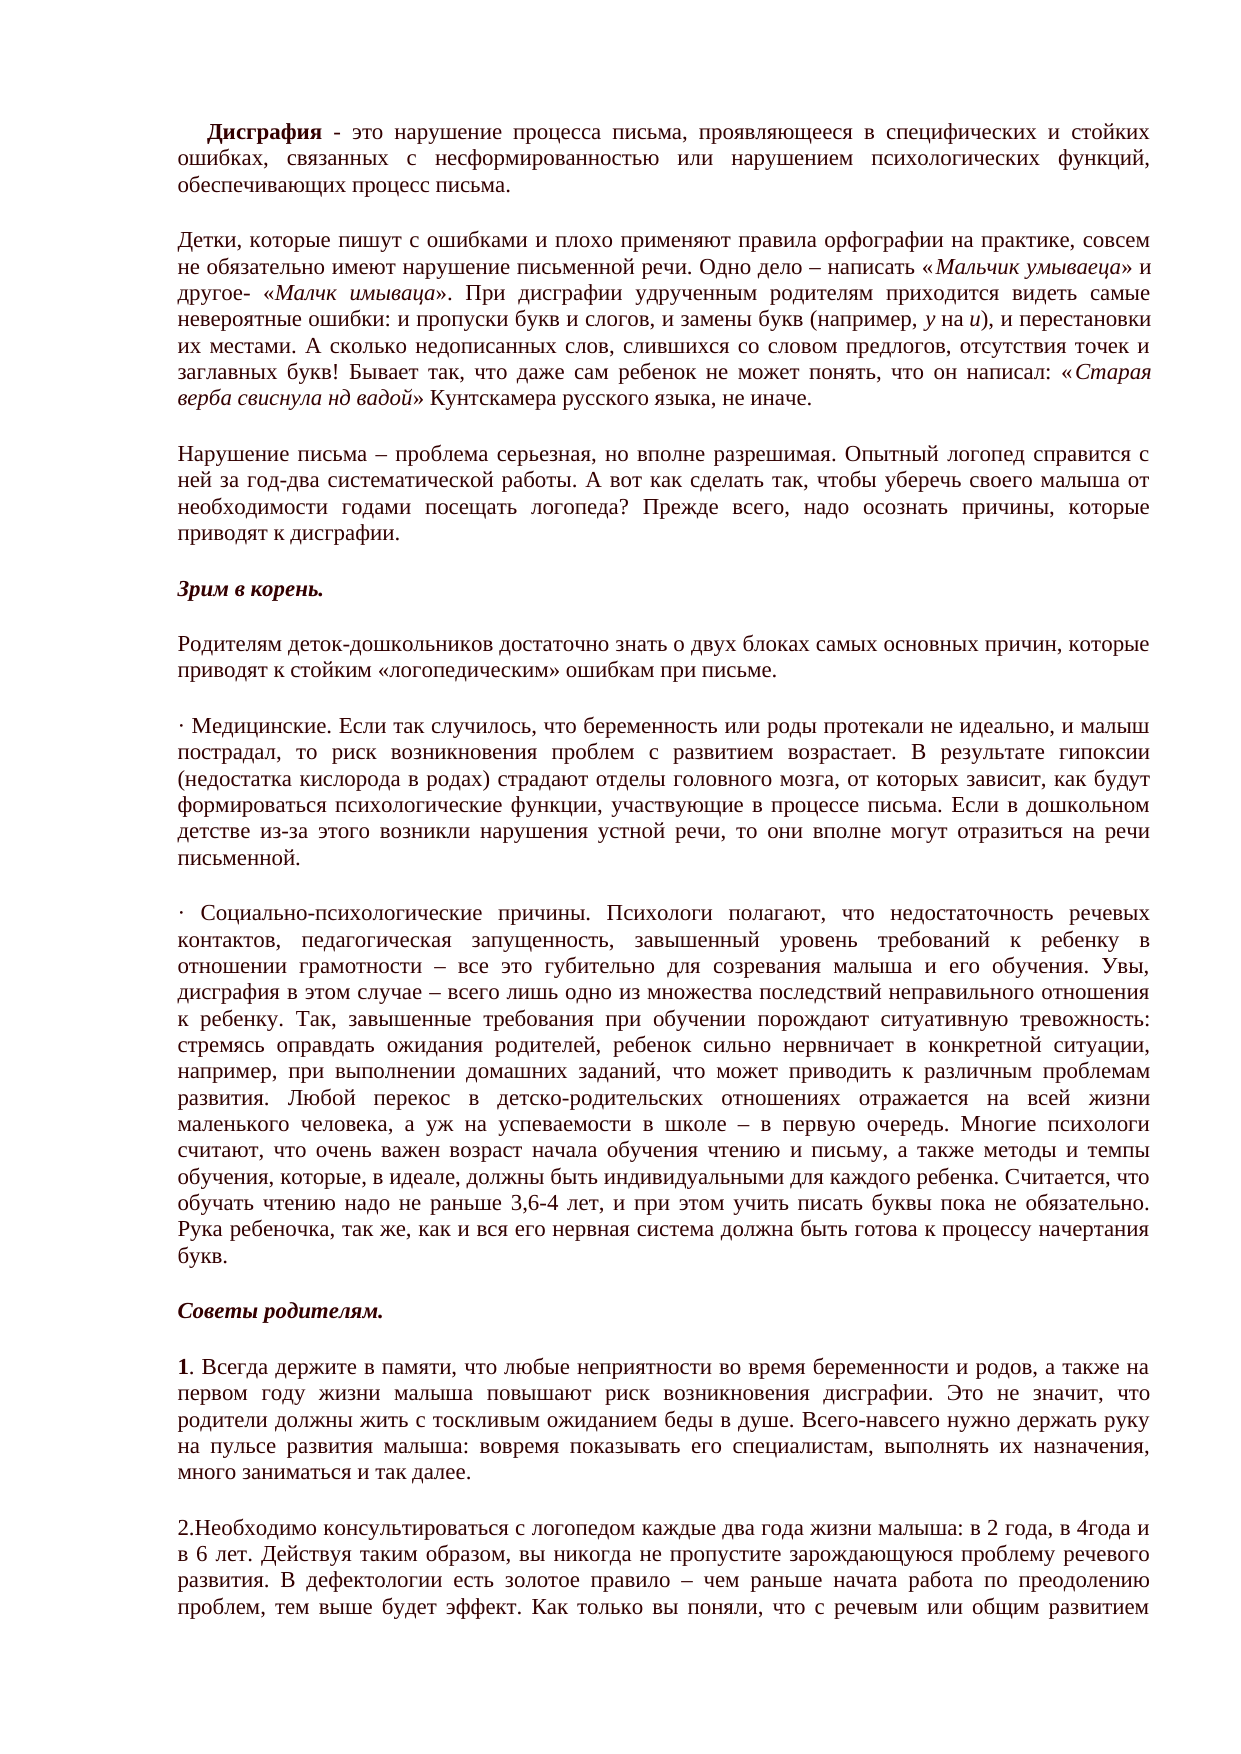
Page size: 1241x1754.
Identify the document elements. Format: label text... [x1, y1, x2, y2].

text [177, 1514, 1152, 1619]
text Зрим в корень. [177, 574, 1152, 601]
text · Медицинские. Если так случилось, что беременность или роды протекали не идеально, и малыш пострадал, то риск возникновения проблем с развитием возрастает. В результате гипоксии (недостатка кислорода в родах) страдают отделы головного мозга, от которых зависит, как будут формироваться психологические функции, участвующие в процессе письма. Если в дошкольном детстве из-за этого возникли нарушения устной речи, то они вполне могут отразиться на речи письменной. [177, 712, 1152, 870]
text 1. Всегда держите в памяти, что любые неприятности во время беременности и родов, а также на первом году жизни малыша повышают риск возникновения дисграфии. Это не значит, что родители должны жить с тоскливым ожиданием беды в душе. Всего-навсего нужно держать руку на пульсе развития малыша: вовремя показывать его специалистам, выполнять их назначения, много заниматься и так далее. [177, 1353, 1152, 1485]
text Нарушение письма – проблема серьезная, но вполне разрешимая. Опытный логопед справится с ней за год-два систематической работы. А вот как сделать так, чтобы уберечь своего малыша от необходимости годами посещать логопеда? Прежде всего, надо осознать причины, которые приводят к дисграфии. [177, 440, 1152, 545]
text · Социально-психологические причины. Психологи полагают, что недостаточность речевых контактов, педагогическая запущенность, завышенный уровень требований к ребенку в отношении грамотности – все это губительно для созревания малыша и его обучения. Увы, дисграфия в этом случае – всего лишь одно из множества последствий неправильного отношения к ребенку. Так, завышенные требования при обучении порождают ситуативную тревожность: стремясь оправдать ожидания родителей, ребенок сильно нервничает в конкретной ситуации, например, при выполнении домашних заданий, что может приводить к различным проблемам развития. Любой перекос в детско-родительских отношениях отражается на всей жизни маленького человека, а уж на успеваемости в школе – в первую очередь. Многие психологи считают, что очень важен возраст начала обучения чтению и письму, а также методы и темпы обучения, которые, в идеале, должны быть индивидуальными для каждого ребенка. Считается, что обучать чтению надо не раньше 3,6-4 лет, и при этом учить писать буквы пока не обязательно. Рука ребеночка, так же, как и вся его нервная система должна быть готова к процессу начертания букв. [177, 899, 1152, 1268]
text Советы родителям. [177, 1297, 1152, 1324]
text Детки, которые пишут с ошибками и плохо применяют правила орфографии на практике, совсем не обязательно имеют нарушение письменной речи. Одно дело – написать «Мальчик умываеца» и другое- «Малчк имываца». При дисграфии удрученным родителям приходится видеть самые невероятные ошибки: и пропуски букв и слогов, и замены букв (например, у на и), и перестановки их местами. А сколько недописанных слов, слившихся со словом предлогов, отсутствия точек и заглавных букв! Бывает так, что даже сам ребенок не может понять, что он написал: «Старая верба свиснула нд вадой» Кунтскамера русского языка, не иначе. [177, 226, 1152, 411]
text Дисграфия - это нарушение процесса письма, проявляющееся в специфических и стойких ошибках, связанных с несформированностью или нарушением психологических функций, обеспечивающих процесс письма. [177, 118, 1152, 197]
text Родителям деток-дошкольников достаточно знать о двух блоках самых основных причин, которые приводят к стойким «логопедическим» ошибкам при письме. [177, 630, 1152, 683]
